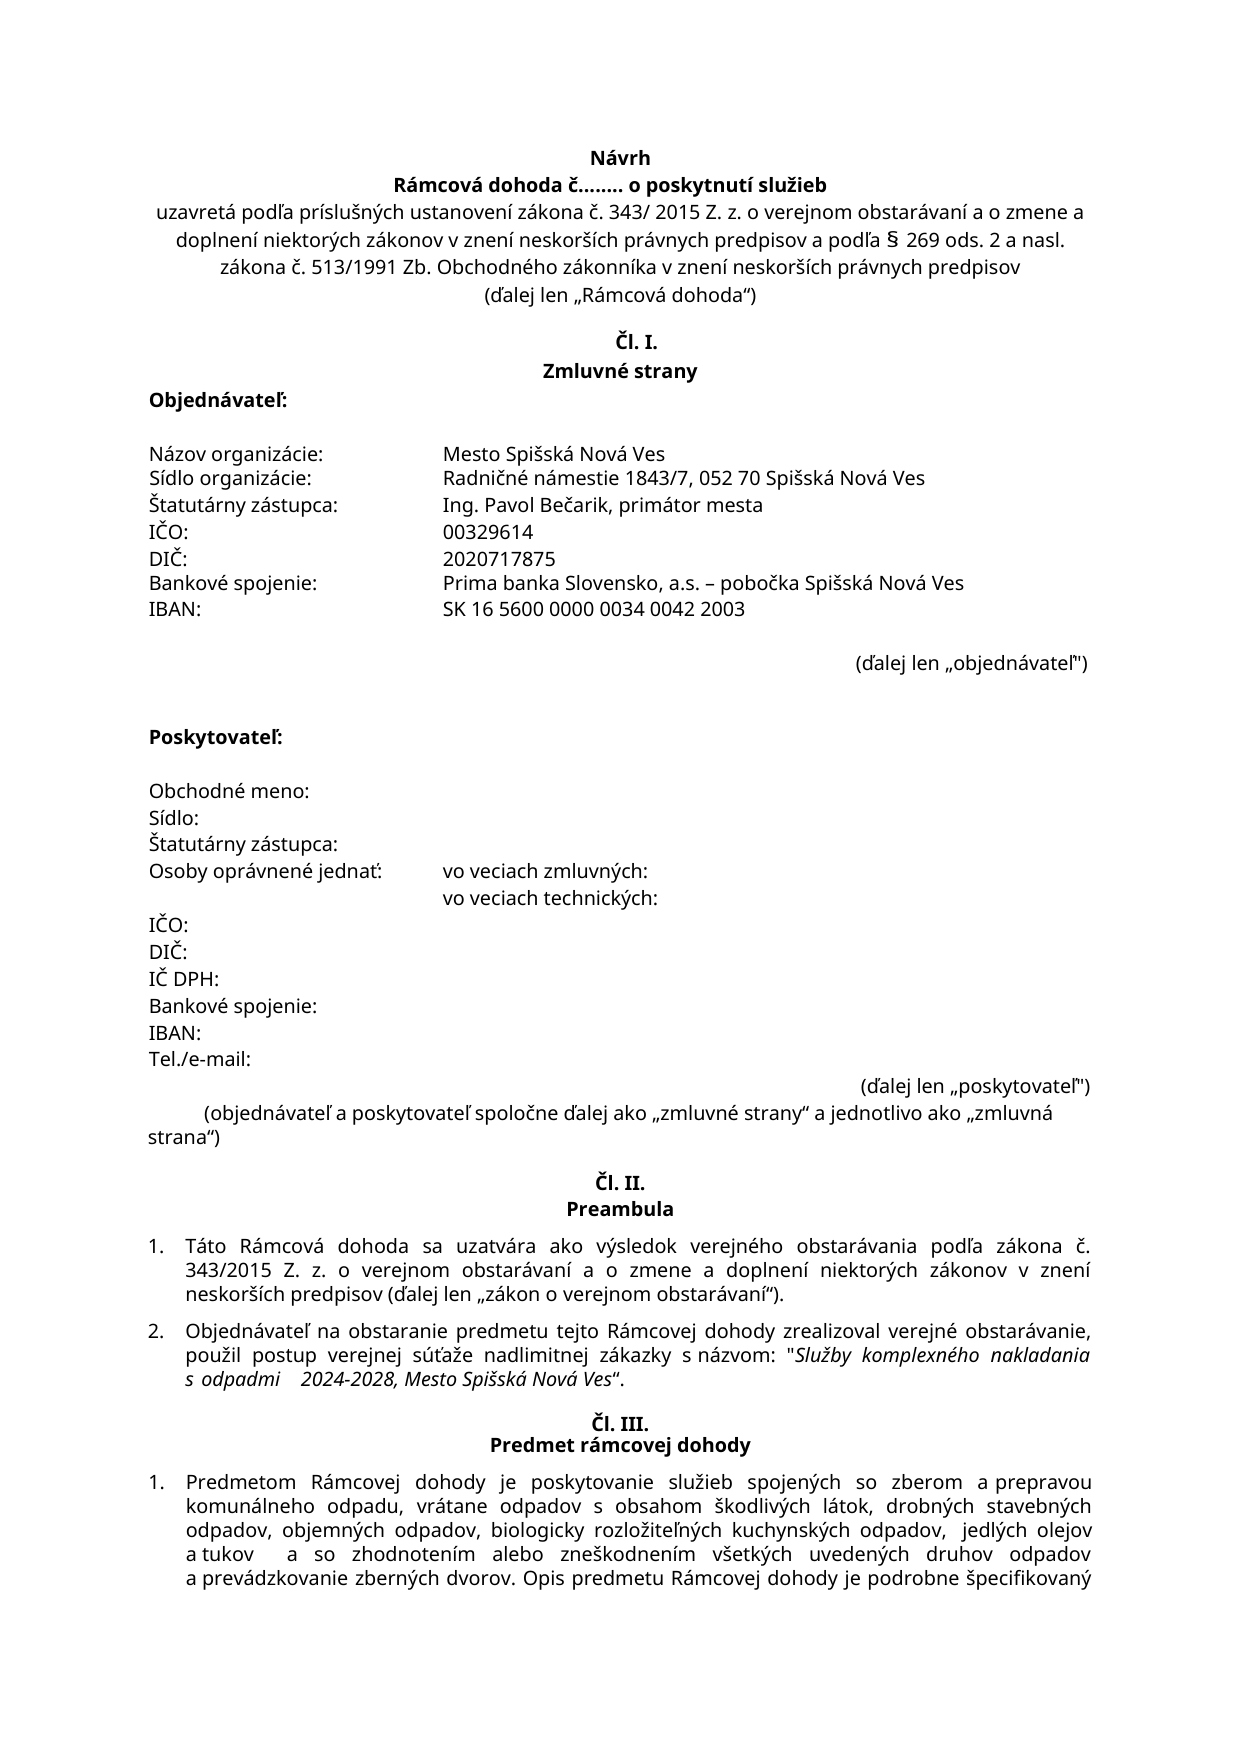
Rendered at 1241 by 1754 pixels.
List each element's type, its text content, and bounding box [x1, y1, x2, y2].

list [148, 1470, 1092, 1590]
text (objednávateľ a poskytovateľ spoločne ďalej ako „zmluvné strany“ a jednotlivo ako „zmluvná strana“) [148, 1101, 1093, 1149]
text DIČ: [148, 940, 1093, 964]
text DIČ: 2020717875 [148, 547, 1093, 571]
text Rámcová dohoda č........ o poskytnutí služieb [393, 170, 1093, 198]
list Táto Rámcová dohoda sa uzatvára ako výsledok verejného obstarávania podľa zákona č. 343/2015 Z. z. o verejnom obstarávaní a o zmene a doplnení niektorých zákonov v znení neskorších predpisov (ďalej len „zákon o verejnom obstarávaní“). [148, 1234, 1092, 1306]
text Preambula [148, 1194, 1093, 1222]
text Bankové spojenie: Prima banka Slovensko, a.s. – pobočka Spišská Nová Ves [148, 571, 1063, 595]
text IČO: [148, 913, 1093, 937]
text Čl. I. [615, 336, 1093, 353]
text Sídlo organizácie: Radničné námestie 1843/7, 052 70 Spišská Nová Ves [149, 466, 1072, 490]
text Čl. II. [148, 1176, 1093, 1194]
text (ďalej len „poskytovateľ") [665, 1074, 1093, 1098]
text Návrh [148, 148, 1093, 170]
text Objednávateľ: [148, 388, 1093, 412]
text Sídlo: [148, 806, 1093, 830]
text Názov organizácie: Mesto Spišská Nová Ves [148, 442, 1093, 466]
text IBAN: [148, 1021, 1093, 1045]
list Objednávateľ na obstaranie predmetu tejto Rámcovej dohody zrealizoval verejné obstarávanie, použil postup verejnej súťaže nadlimitnej zákazky s názvom: "Služby komplexného nakladania s odpadmi 2024-2028, Mesto Spišská Nová Ves“. [148, 1319, 1092, 1391]
text Štatutárny zástupca: Ing. Pavol Bečarik, primátor mesta [148, 493, 1093, 517]
text Bankové spojenie: [148, 994, 1093, 1018]
text vo veciach technických: [148, 886, 1093, 910]
text IBAN: SK 16 5600 0000 0034 0042 2003 [148, 598, 1093, 622]
text Obchodné meno: [148, 779, 1093, 803]
text (ďalej len „Rámcová dohoda“) [148, 280, 1093, 308]
text Poskytovateľ: [148, 728, 1093, 749]
text IČO: 00329614 [148, 520, 1093, 544]
text Tel./e-mail: [148, 1048, 1093, 1072]
text Zmluvné strany [148, 353, 1093, 386]
text Predmet rámcovej dohody [148, 1436, 1093, 1457]
text Štatutárny zástupca: [148, 833, 1093, 857]
text uzavretá podľa príslušných ustanovení zákona č. 343/ 2015 Z. z. o verejnom obstarávaní a o zmene a doplnení niektorých zákonov v znení neskorších právnych predpisov a podľa § 269 ods. 2 a nasl. zákona č. 513/1991 Zb. Obchodného zákonníka v znení neskorších právnych predpisov [148, 198, 1093, 280]
text IČ DPH: [148, 967, 1093, 991]
text Osoby oprávnené jednať: vo veciach zmluvných: [148, 859, 1093, 883]
text (ďalej len „objednávateľ") [665, 651, 1093, 675]
text Čl. III. [148, 1415, 1093, 1436]
